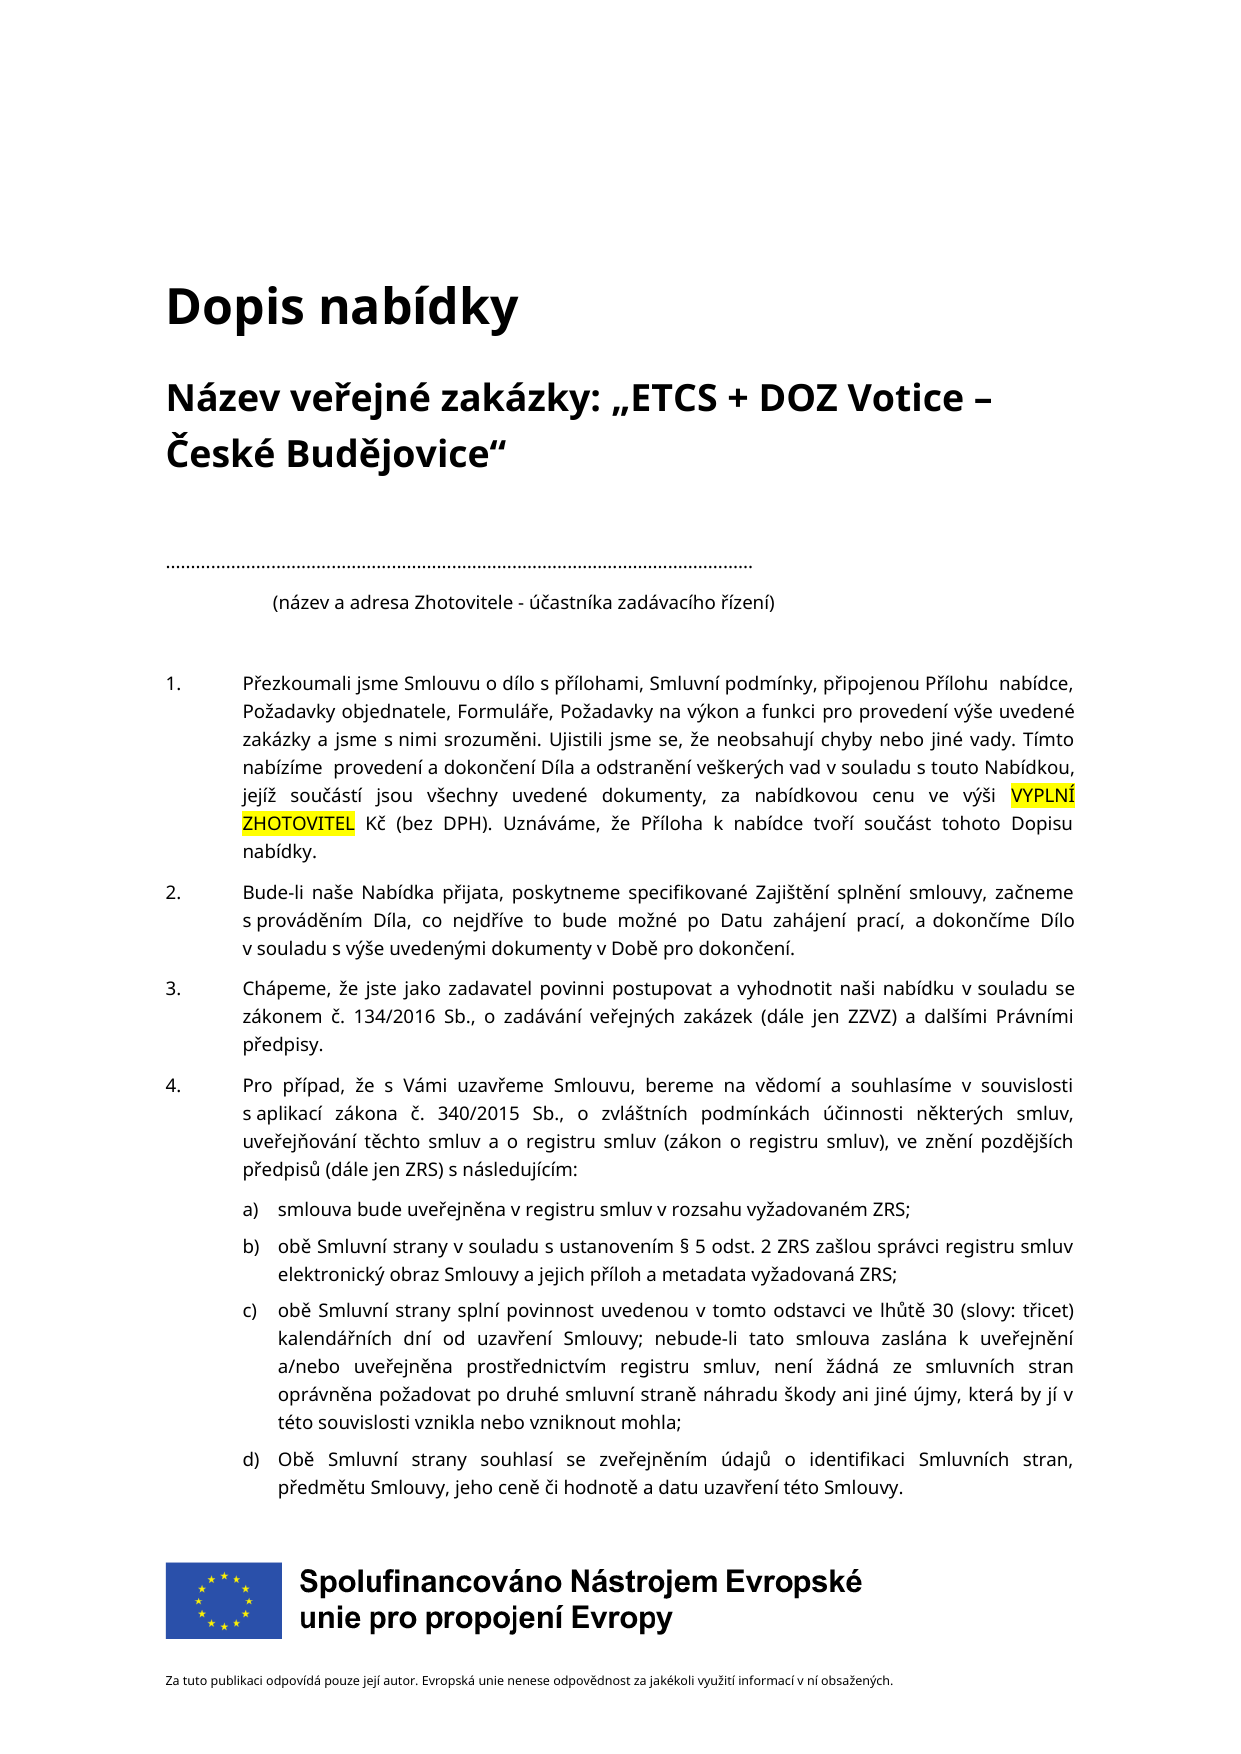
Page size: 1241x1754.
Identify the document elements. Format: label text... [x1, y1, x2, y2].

list Pro případ, že s Vámi uzavřeme Smlouvu, bereme na vědomí a souhlasíme v souvislosti s aplikací zákona č. 340/2015 Sb., o zvláštních podmínkách účinnosti některých smluv, uveřejňování těchto smluv a o registru smluv (zákon o registru smluv), ve znění pozdějších předpisů (dále jen ZRS) s následujícím: [165, 1072, 1075, 1182]
picture [165, 1562, 865, 1639]
text Název veřejné zakázky: [165, 371, 1075, 478]
text ..................................................................................................................... [165, 549, 1075, 574]
list Bude-li naše Nabídka přijata, poskytneme specifikované Zajištění splnění smlouvy, začneme s prováděním Díla, co nejdříve to bude možné po Datu zahájení prací, a dokončíme Dílo v souladu s výše uvedenými dokumenty v Době pro dokončení. [165, 879, 1075, 961]
list Chápeme, že jste jako zadavatel povinni postupovat a vyhodnotit naši nabídku v souladu se zákonem č. 134/2016 Sb., o zadávání veřejných zakázek (dále jen ZZVZ) a dalšími Právními předpisy. [165, 976, 1075, 1057]
text Obě Smluvní strany souhlasí se zveřejněním údajů o identifikaci Smluvních stran, předmětu Smlouvy, jeho ceně či hodnotě a datu uzavření této Smlouvy. [242, 1446, 1075, 1499]
text obě Smluvní strany splní povinnost uvedenou v tomto odstavci ve lhůtě 30 (slovy: třicet) kalendářních dní od uzavření Smlouvy; nebude-li tato smlouva zaslána k uveřejnění a/nebo uveřejněna prostřednictvím registru smluv, není žádná ze smluvních stran oprávněna požadovat po druhé smluvní straně náhradu škody ani jiné újmy, která by jí v této souvislosti vznikla nebo vzniknout mohla; [242, 1297, 1075, 1435]
text smlouva bude uveřejněna v registru smluv v rozsahu vyžadovaném ZRS; [242, 1197, 1075, 1222]
text (název a adresa Zhotovitele - účastníka zadávacího řízení) [165, 589, 1075, 615]
text Dopis nabídky [165, 271, 1075, 339]
text obě Smluvní strany v souladu s ustanovením § 5 odst. 2 ZRS zašlou správci registru smluv elektronický obraz Smlouvy a jejich příloh a metadata vyžadovaná ZRS; [242, 1233, 1075, 1287]
list Přezkoumali jsme Smlouvu o dílo s přílohami, Smluvní podmínky, připojenou Přílohu nabídce, Požadavky objednatele, Formuláře, Požadavky na výkon a funkci pro provedení výše uvedené zakázky a jsme s nimi srozuměni. Ujistili jsme se, že neobsahují chyby nebo jiné vady. Tímto nabízíme provedení a dokončení Díla a odstranění veškerých vad v souladu s touto Nabídkou, jejíž součástí jsou všechny uvedené dokumenty, za nabídkovou cenu ve výši VYPLNÍ ZHOTOVITEL Kč (bez DPH). Uznáváme, že Příloha k nabídce tvoří součást tohoto Dopisu nabídky. [165, 670, 1075, 864]
